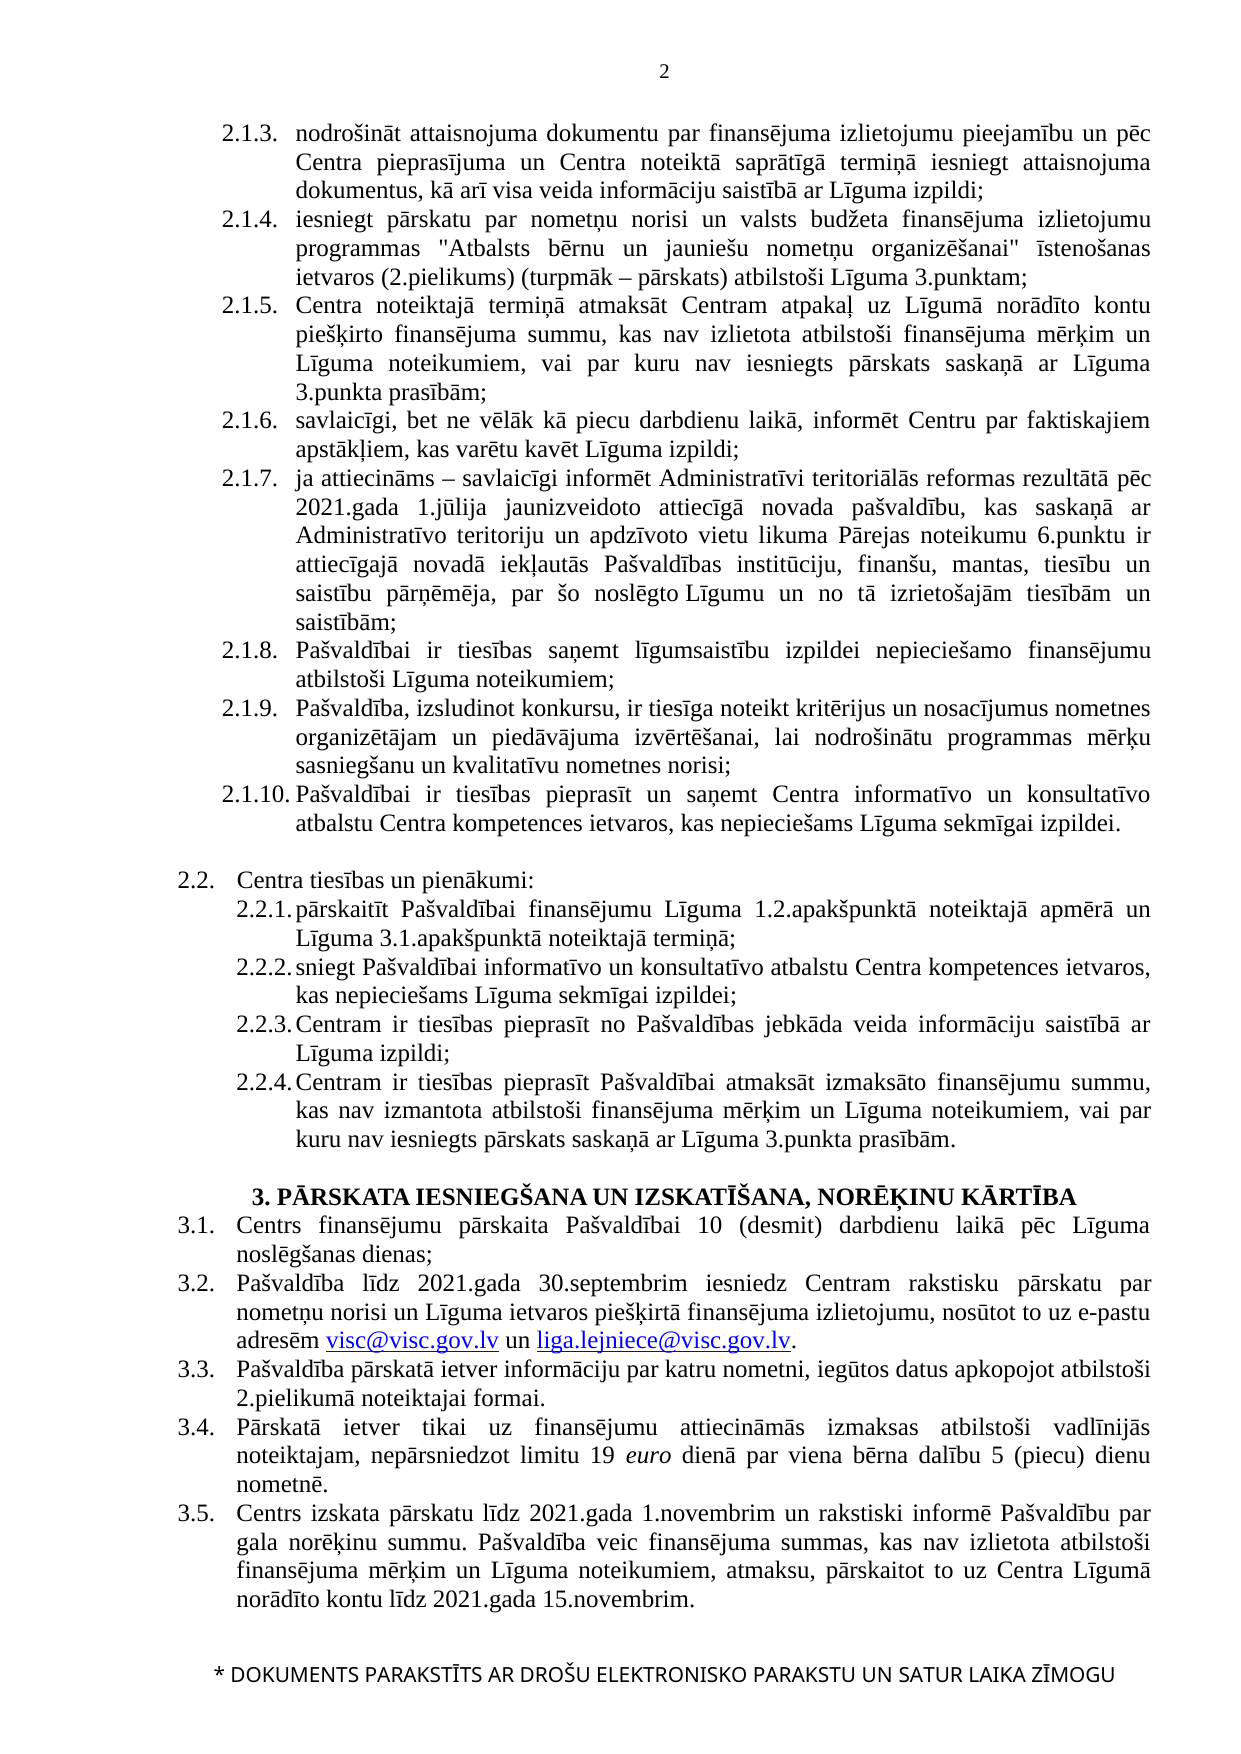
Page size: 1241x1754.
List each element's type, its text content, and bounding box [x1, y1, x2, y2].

list Pašvaldība līdz 2021.gada 30.septembrim iesniedz Centram rakstisku pārskatu par nometņu norisi un Līguma ietvaros piešķirtā finansējuma izlietojumu, nosūtot to uz e-pastu adresēm visc@visc.gov.lv un liga.lejniece@visc.gov.lv. [177, 1268, 1152, 1354]
list Pārskatā ietver tikai uz finansējumu attiecināmās izmaksas atbilstoši vadlīnijās noteiktajam, nepārsniedzot limitu 19 euro dienā par viena bērna dalību 5 (piecu) dienu nometnē. [177, 1412, 1152, 1498]
list Centra noteiktajā termiņā atmaksāt Centram atpakaļ uz Līgumā norādīto kontu piešķirto finansējuma summu, kas nav izlietota atbilstoši finansējuma mērķim un Līguma noteikumiem, vai par kuru nav iesniegts pārskats saskaņā ar Līguma 3.punkta prasībām; [222, 291, 1152, 406]
list savlaicīgi, bet ne vēlāk kā piecu darbdienu laikā, informēt Centru par faktiskajiem apstākļiem, kas varētu kavēt Līguma izpildi; [222, 406, 1152, 463]
list Centra tiesības un pienākumi: [177, 866, 1152, 894]
list Centrs finansējumu pārskaita Pašvaldībai 10 (desmit) darbdienu laikā pēc Līguma noslēgšanas dienas; [177, 1211, 1152, 1268]
list nodrošināt attaisnojuma dokumentu par finansējuma izlietojumu pieejamību un pēc Centra pieprasījuma un Centra noteiktā saprātīgā termiņā iesniegt attaisnojuma dokumentus, kā arī visa veida informāciju saistībā ar Līguma izpildi; [222, 118, 1152, 204]
list sniegt Pašvaldībai informatīvo un konsultatīvo atbalstu Centra kompetences ietvaros, kas nepieciešams Līguma sekmīgai izpildei; [236, 952, 1152, 1009]
list iesniegt pārskatu par nometņu norisi un valsts budžeta finansējuma izlietojumu programmas "Atbalsts bērnu un jauniešu nometņu organizēšanai" īstenošanas ietvaros (2.pielikums) (turpmāk – pārskats) atbilstoši Līguma 3.punktam; [222, 204, 1152, 291]
list Centrs izskata pārskatu līdz 2021.gada 1.novembrim un rakstiski informē Pašvaldību par gala norēķinu summu. Pašvaldība veic finansējuma summas, kas nav izlietota atbilstoši finansējuma mērķim un Līguma noteikumiem, atmaksu, pārskaitot to uz Centra Līgumā norādīto kontu līdz 2021.gada 15.novembrim. [177, 1498, 1152, 1613]
text 3. PārskatA iesniegšana un izskatīšana, norēķinu kārtība [177, 1182, 1152, 1211]
list Centram ir tiesības pieprasīt Pašvaldībai atmaksāt izmaksāto finansējumu summu, kas nav izmantota atbilstoši finansējuma mērķim un Līguma noteikumiem, vai par kuru nav iesniegts pārskats saskaņā ar Līguma 3.punkta prasībām. [236, 1067, 1152, 1153]
list Pašvaldība, izsludinot konkursu, ir tiesīga noteikt kritērijus un nosacījumus nometnes organizētājam un piedāvājuma izvērtēšanai, lai nodrošinātu programmas mērķu sasniegšanu un kvalitatīvu nometnes norisi; [222, 693, 1152, 779]
list ja attiecināms – savlaicīgi informēt Administratīvi teritoriālās reformas rezultātā pēc 2021.gada 1.jūlija jaunizveidoto attiecīgā novada pašvaldību, kas saskaņā ar Administratīvo teritoriju un apdzīvoto vietu likuma Pārejas noteikumu 6.punktu ir attiecīgajā novadā iekļautās Pašvaldības institūciju, finanšu, mantas, tiesību un saistību pārņēmēja, par šo noslēgto Līgumu un no tā izrietošajām tiesībām un saistībām; [222, 463, 1152, 636]
list pārskaitīt Pašvaldībai finansējumu Līguma 1.2.apakšpunktā noteiktajā apmērā un Līguma 3.1.apakšpunktā noteiktajā termiņā; [236, 894, 1152, 952]
list Pašvaldībai ir tiesības saņemt līgumsaistību izpildei nepieciešamo finansējumu atbilstoši Līguma noteikumiem; [222, 636, 1152, 693]
list Pašvaldībai ir tiesības pieprasīt un saņemt Centra informatīvo un konsultatīvo atbalstu Centra kompetences ietvaros, kas nepieciešams Līguma sekmīgai izpildei. [222, 779, 1152, 837]
list Pašvaldība pārskatā ietver informāciju par katru nometni, iegūtos datus apkopojot atbilstoši 2.pielikumā noteiktajai formai. [177, 1354, 1152, 1412]
list Centram ir tiesības pieprasīt no Pašvaldības jebkāda veida informāciju saistībā ar Līguma izpildi; [236, 1009, 1152, 1067]
